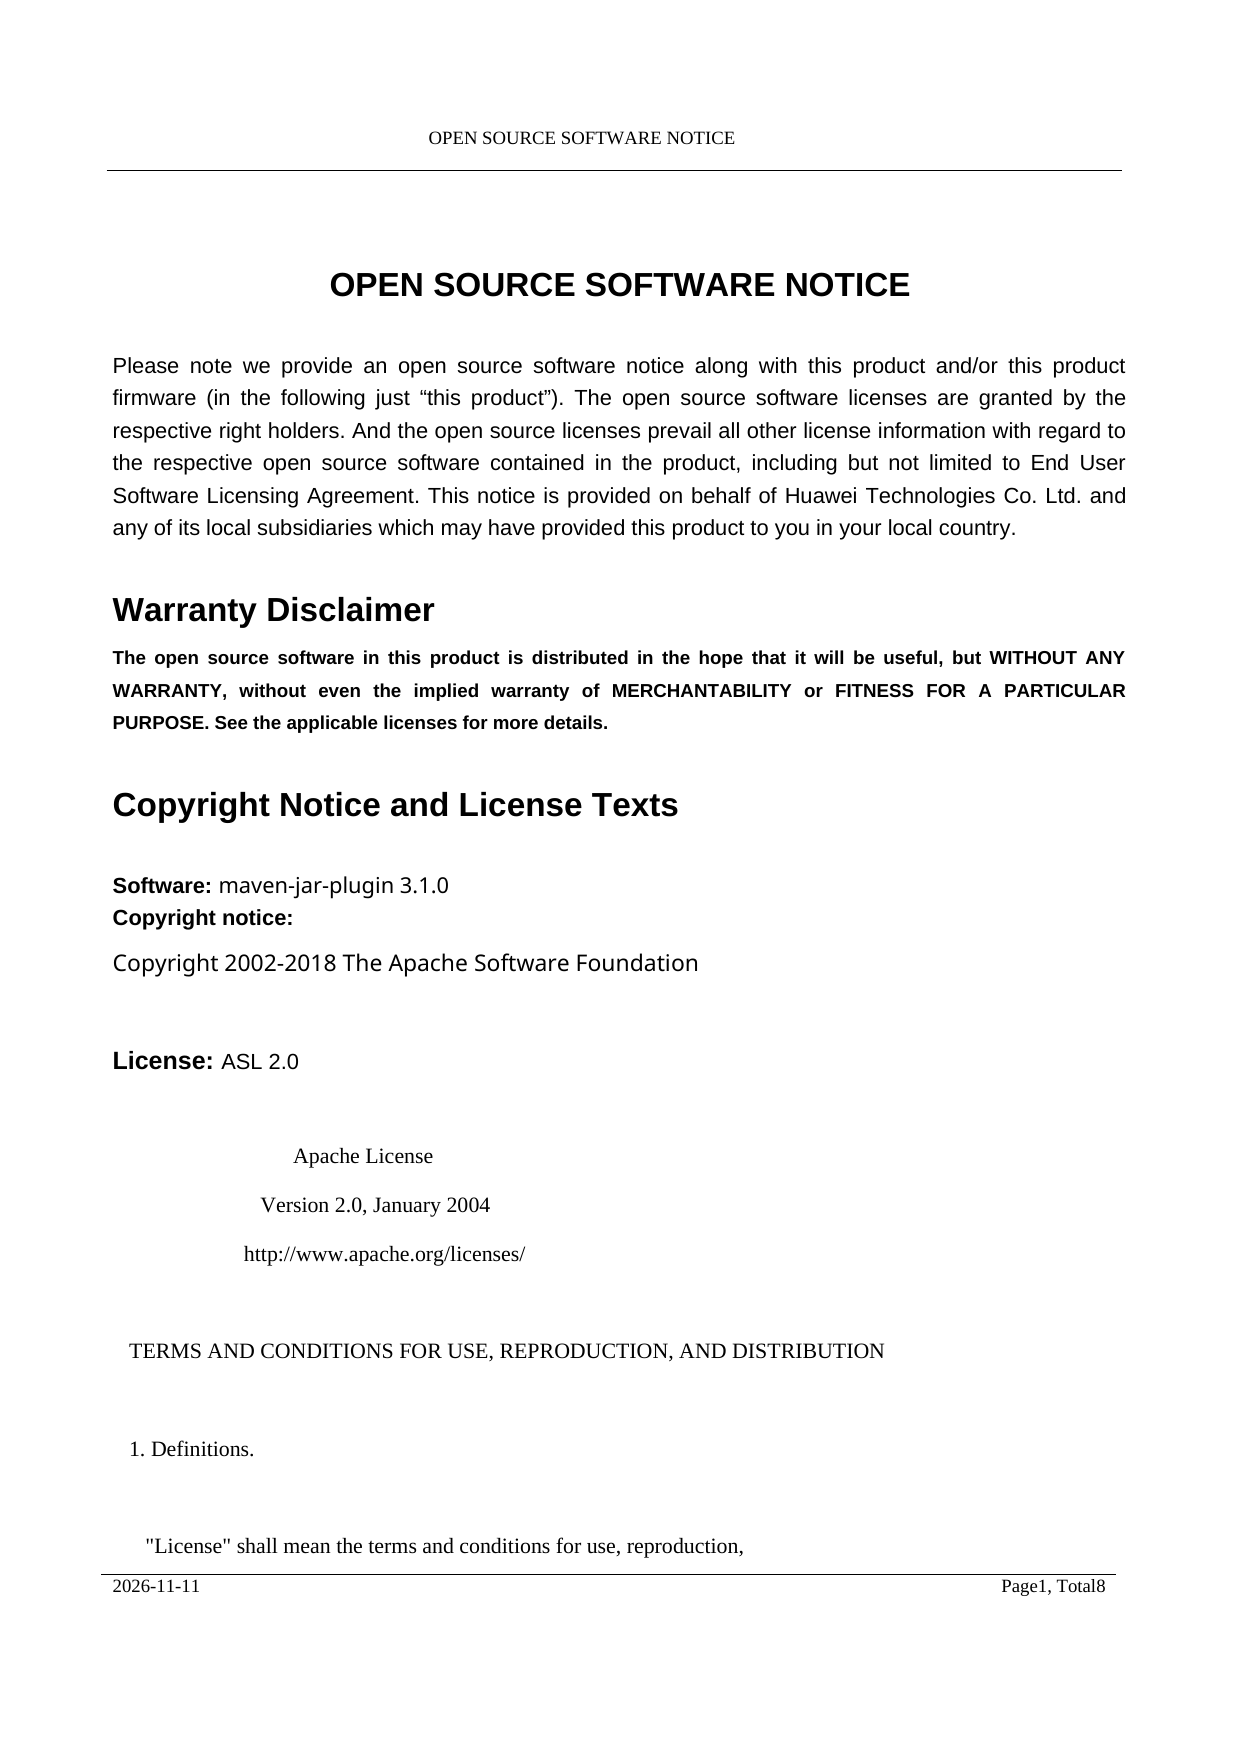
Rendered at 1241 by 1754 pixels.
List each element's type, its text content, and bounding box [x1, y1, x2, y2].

text Copyright Notice and License Texts [112, 771, 1128, 836]
text OPEN SOURCE SOFTWARE NOTICE [112, 251, 1128, 316]
text Please note we provide an open source software notice along with this product and/or this product firmware (in the following just “this product”). The open source software licenses are granted by the respective right holders. And the open source licenses prevail all other license information with regard to the respective open source software contained in the product, including but not limited to End User Software Licensing Agreement. This notice is provided on behalf of Huawei Technologies Co. Ltd. and any of its local subsidiaries which may have provided this product to you in your local country. [112, 349, 1128, 544]
text Copyright 2002-2018 The Apache Software Foundation [112, 947, 1128, 1028]
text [112, 1091, 1128, 1562]
text Copyright notice: [112, 901, 1128, 934]
text The open source software in this product is distributed in the hope that it will be useful, but WITHOUT ANY WARRANTY, without even the implied warranty of MERCHANTABILITY or FITNESS FOR A PARTICULAR PURPOSE. See the applicable licenses for more details. [112, 641, 1128, 739]
text Software: maven-jar-plugin 3.1.0 [112, 869, 1128, 901]
text License: ASL 2.0 [112, 1044, 1128, 1077]
text Warranty Disclaimer [112, 576, 1128, 641]
